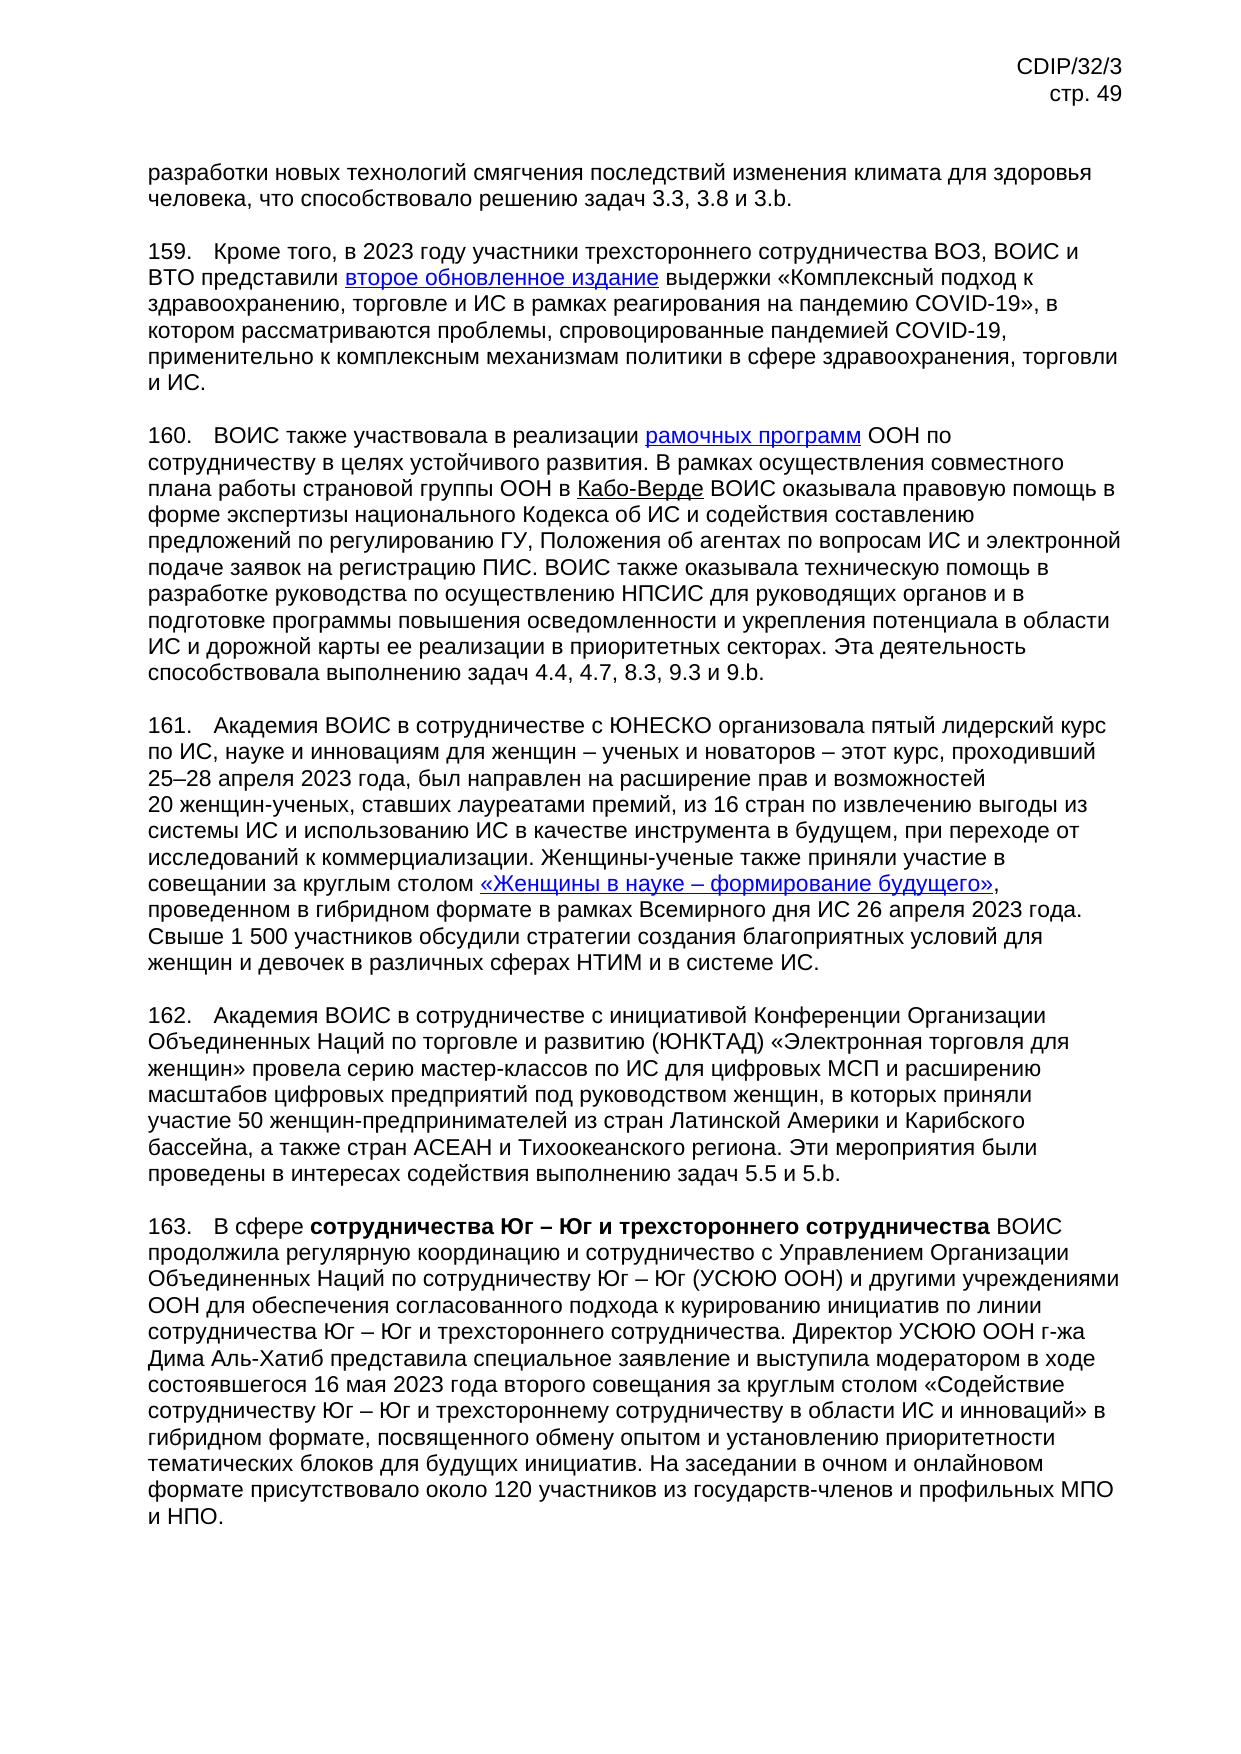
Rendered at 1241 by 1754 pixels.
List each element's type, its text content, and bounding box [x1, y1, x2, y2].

list Академия ВОИС в сотрудничестве с ЮНЕСКО организовала пятый лидерский курс по ИС, науке и инновациям для женщин – ученых и новаторов – этот курс, проходивший 25–28 апреля 2023 года, был направлен на расширение прав и возможностей 20 женщин-ученых, ставших лауреатами премий, из 16 стран по извлечению выгоды из системы ИС и использованию ИС в качестве инструмента в будущем, при переходе от исследований к коммерциализации. Женщины-ученые также приняли участие в совещании за круглым столом «Женщины в науке – формирование будущего», проведенном в гибридном формате в рамках Всемирного дня ИС 26 апреля 2023 года. Свыше 1 500 участников обсудили стратегии создания благоприятных условий для женщин и девочек в различных сферах НТИМ и в системе ИС. [148, 712, 1122, 976]
list В сфере сотрудничества Юг – Юг и трехстороннего сотрудничества ВОИС продолжила регулярную координацию и сотрудничество с Управлением Организации Объединенных Наций по сотрудничеству Юг – Юг (УСЮЮ ООН) и другими учреждениями ООН для обеспечения согласованного подхода к курированию инициатив по линии сотрудничества Юг – Юг и трехстороннего сотрудничества. Директор УСЮЮ ООН г-жа Дима Аль-Хатиб представила специальное заявление и выступила модератором в ходе состоявшегося 16 мая 2023 года второго совещания за круглым столом «Содействие сотрудничеству Юг – Юг и трехстороннему сотрудничеству в области ИС и инноваций» в гибридном формате, посвященного обмену опытом и установлению приоритетности тематических блоков для будущих инициатив. На заседании в очном и онлайновом формате присутствовало около 120 участников из государств-членов и профильных МПО и НПО. [148, 1213, 1122, 1529]
list ВОИС также участвовала в реализации рамочных программ ООН по сотрудничеству в целях устойчивого развития. В рамках осуществления совместного плана работы страновой группы ООН в Кабо-Верде ВОИС оказывала правовую помощь в форме экспертизы национального Кодекса об ИС и содействия составлению предложений по регулированию ГУ, Положения об агентах по вопросам ИС и электронной подаче заявок на регистрацию ПИС. ВОИС также оказывала техническую помощь в разработке руководства по осуществлению НПСИС для руководящих органов и в подготовке программы повышения осведомленности и укрепления потенциала в области ИС и дорожной карты ее реализации в приоритетных секторах. Эта деятельность способствовала выполнению задач 4.4, 4.7, 8.3, 9.3 и 9.b. [148, 422, 1122, 686]
list Кроме того, в 2023 году участники трехстороннего сотрудничества ВОЗ, ВОИС и ВТО представили второе обновленное издание выдержки «Комплексный подход к здравоохранению, торговле и ИС в рамках реагирования на пандемию COVID-19», в котором рассматриваются проблемы, спровоцированные пандемией COVID-19, применительно к комплексным механизмам политики в сфере здравоохранения, торговли и ИС. [148, 238, 1122, 396]
list Академия ВОИС в сотрудничестве с инициативой Конференции Организации Объединенных Наций по торговле и развитию (ЮНКТАД) «Электронная торговля для женщин» провела серию мастер-классов по ИС для цифровых МСП и расширению масштабов цифровых предприятий под руководством женщин, в которых приняли участие 50 женщин-предпринимателей из стран Латинской Америки и Карибского бассейна, а также стран АСЕАН и Тихоокеанского региона. Эти мероприятия были проведены в интересах содействия выполнению задач 5.5 и 5.b. [148, 1002, 1122, 1186]
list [148, 158, 1122, 211]
